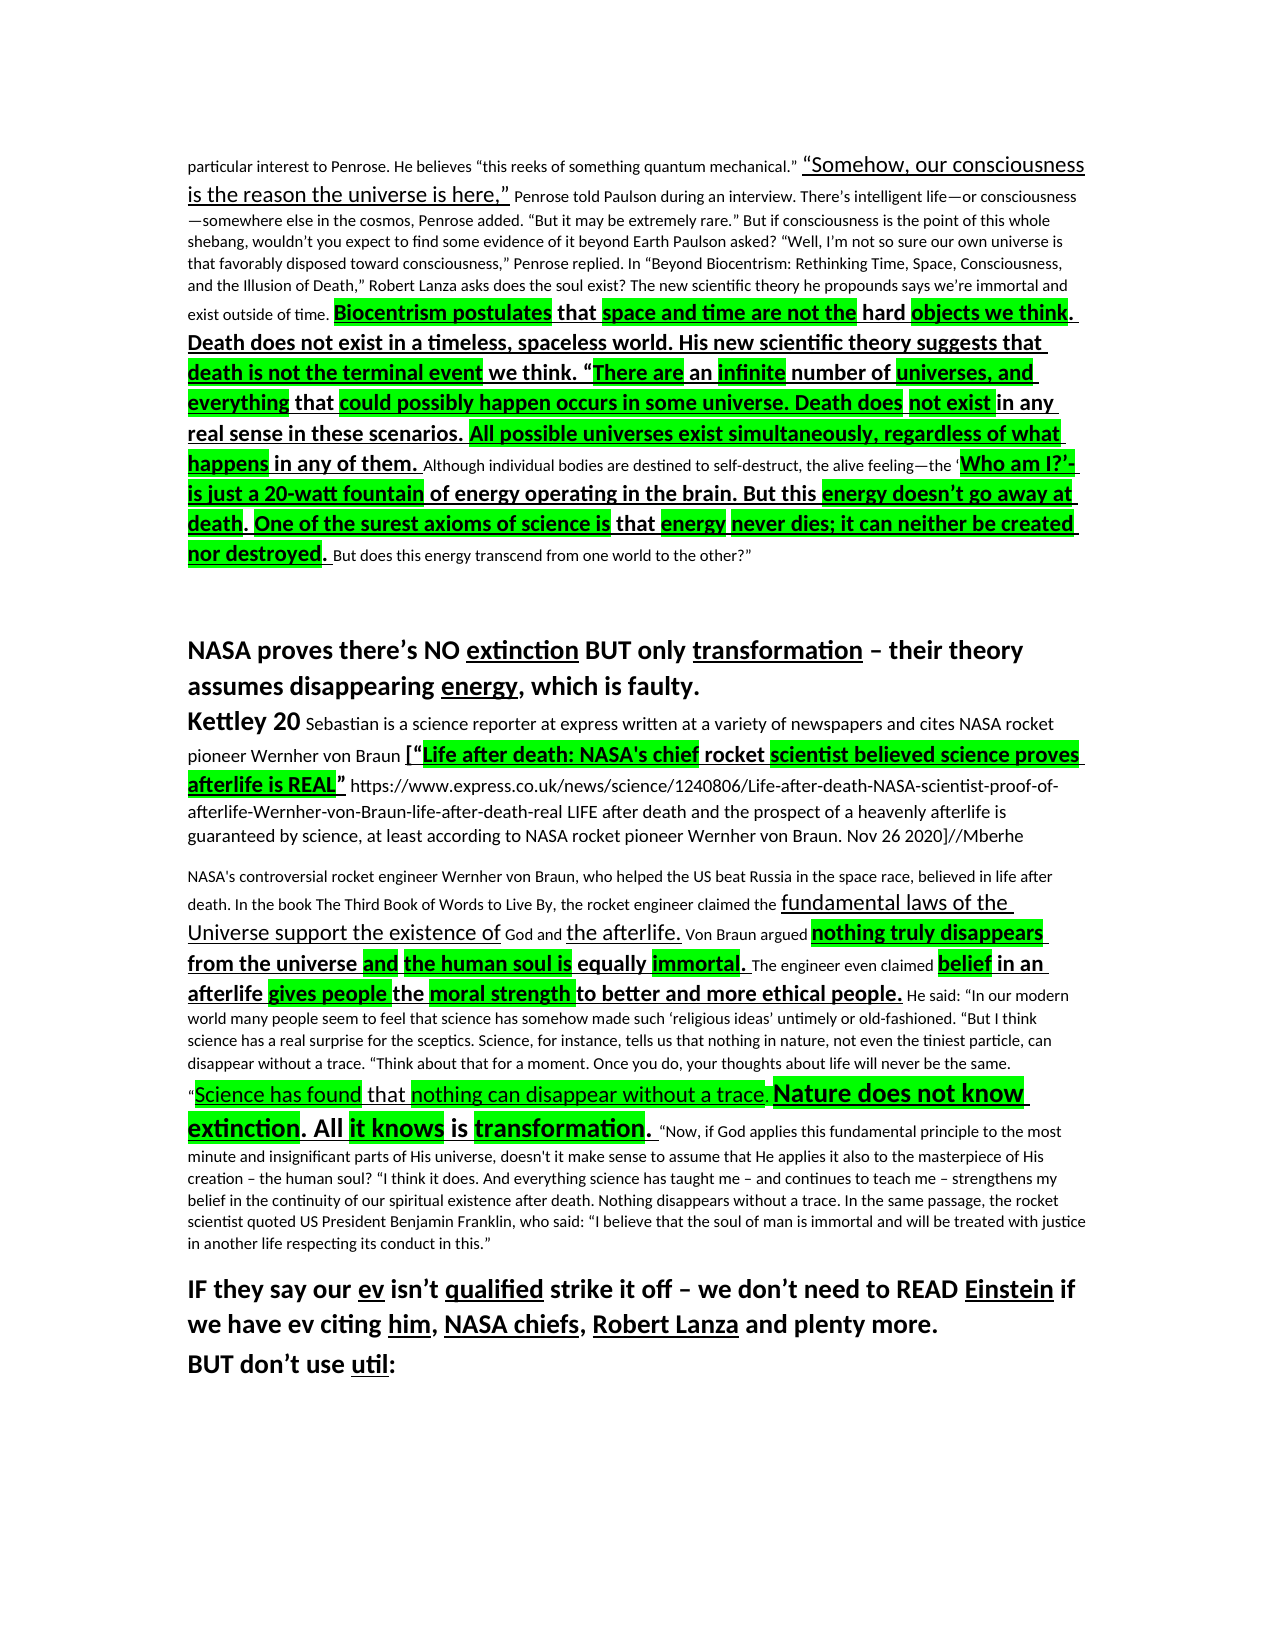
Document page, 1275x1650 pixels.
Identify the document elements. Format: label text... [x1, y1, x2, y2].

subtitle BUT don’t use util: [187, 1347, 1087, 1381]
subtitle IF they say our ev isn’t qualified strike it off – we don’t need to READ Einstein if we have ev citing him, NASA chiefs, Robert Lanza and plenty more. [187, 1272, 1087, 1341]
text NASA's controversial rocket engineer Wernher von Braun, who helped the US beat Russia in the space race, believed in life after death. In the book The Third Book of Words to Live By, the rocket engineer claimed the fundamental laws of the Universe support the existence of God and the afterlife. Von Braun argued nothing truly disappears from the universe and the human soul is equally immortal. The engineer even claimed belief in an afterlife gives people the moral strength to better and more ethical people. He said: “In our modern world many people seem to feel that science has somehow made such ‘religious ideas’ untimely or old-fashioned. “But I think science has a real surprise for the sceptics. Science, for instance, tells us that nothing in nature, not even the tiniest particle, can disappear without a trace. “Think about that for a moment. Once you do, your thoughts about life will never be the same. “Science has found that nothing can disappear without a trace. Nature does not know extinction. All it knows is transformation. “Now, if God applies this fundamental principle to the most minute and insignificant parts of His universe, doesn't it make sense to assume that He applies it also to the masterpiece of His creation – the human soul? “I think it does. And everything science has taught me – and continues to teach me – strengthens my belief in the continuity of our spiritual existence after death. Nothing disappears without a trace. In the same passage, the rocket scientist quoted US President Benjamin Franklin, who said: “I believe that the soul of man is immortal and will be treated with justice in another life respecting its conduct in this.” [187, 866, 1087, 1254]
text Kettley 20 Sebastian is a science reporter at express written at a variety of newspapers and cites NASA rocket pioneer Wernher von Braun [“Life after death: NASA's chief rocket scientist believed science proves afterlife is REAL” https://www.express.co.uk/news/science/1240806/Life-after-death-NASA-scientist-proof-of-afterlife-Wernher-von-Braun-life-after-death-real LIFE after death and the prospect of a heavenly afterlife is guaranteed by science, at least according to NASA rocket pioneer Wernher von Braun. Nov 26 2020]//Mberhe [187, 704, 1087, 847]
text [187, 150, 1087, 568]
subtitle NASA proves there’s NO extinction BUT only transformation – their theory assumes disappearing energy, which is faulty. [187, 633, 1087, 702]
